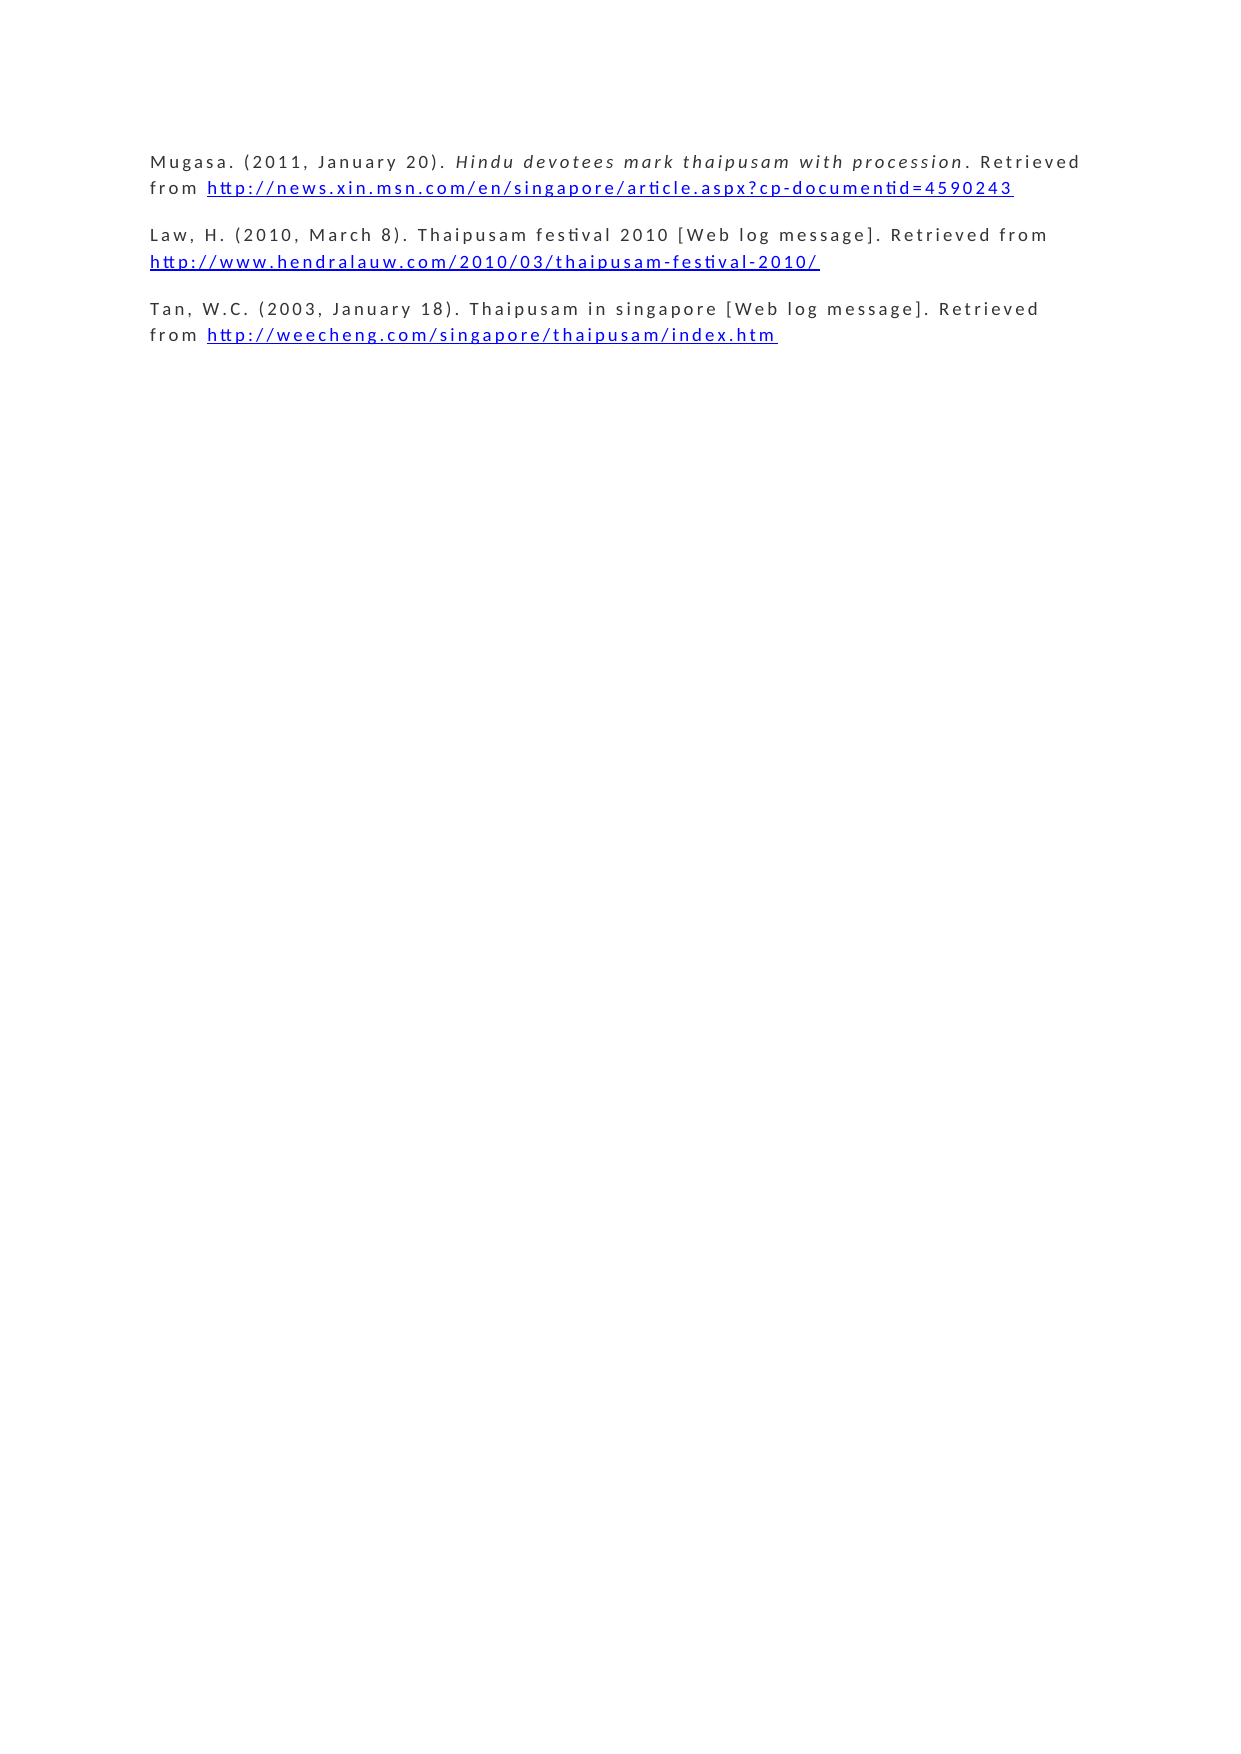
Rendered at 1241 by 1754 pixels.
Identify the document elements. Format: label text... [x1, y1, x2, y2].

text Tan, W.C. (2003, January 18). Thaipusam in singapore [Web log message]. Retrieved from http://weecheng.com/singapore/thaipusam/index.htm [150, 297, 1090, 346]
text Law, H. (2010, March 8). Thaipusam festival 2010 [Web log message]. Retrieved from http://www.hendralauw.com/2010/03/thaipusam-festival-2010/ [150, 223, 1090, 273]
text Mugasa. (2011, January 20). Hindu devotees mark thaipusam with procession. Retrieved from http://news.xin.msn.com/en/singapore/article.aspx?cp-documentid=4590243 [150, 150, 1090, 199]
